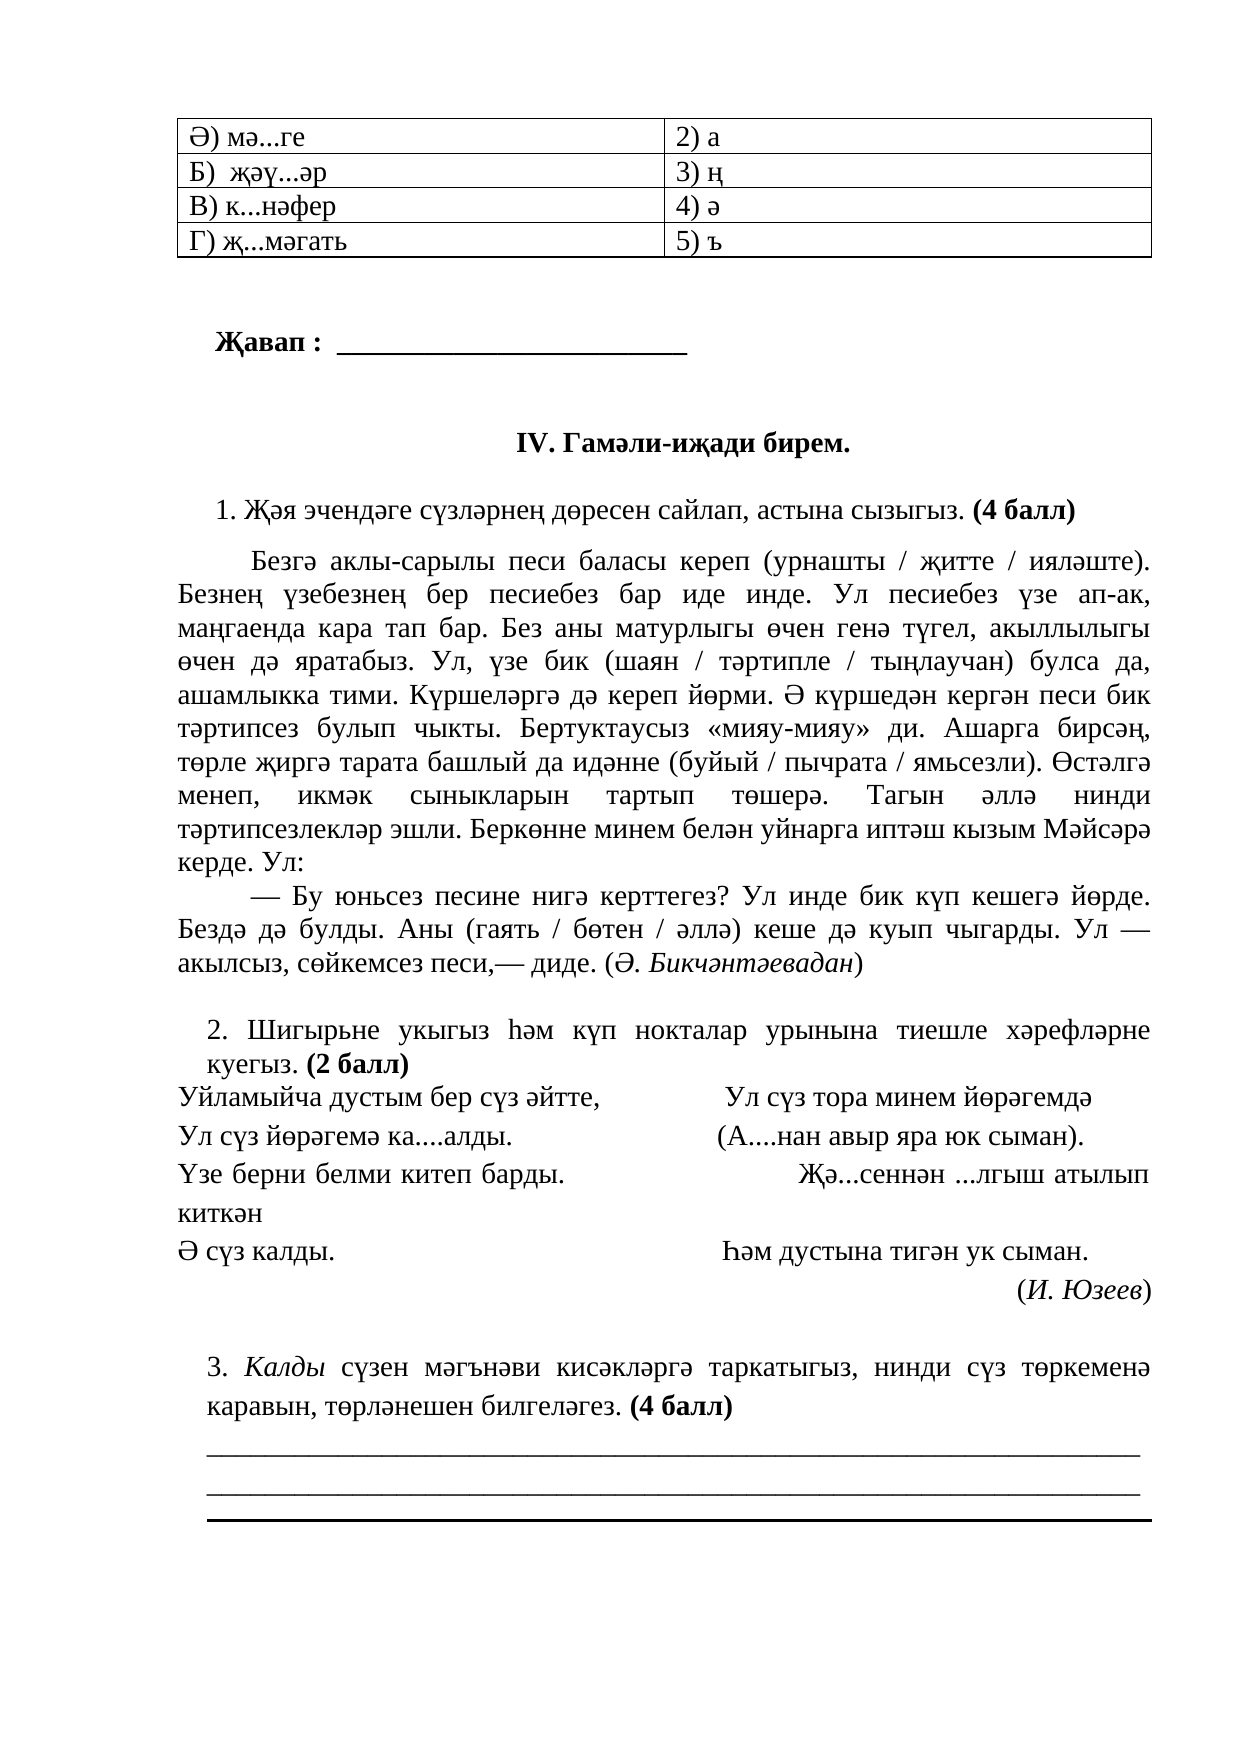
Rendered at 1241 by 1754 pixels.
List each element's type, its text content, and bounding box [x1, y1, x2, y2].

table_cell В) к...нәфер [178, 188, 664, 222]
text 1. Җәя эчендәге сүзләрнең дөресен сайлап, астына сызыгыз. (4 балл) [177, 492, 1152, 526]
text ________________________________________________________________________________________________________________________________ [207, 1426, 1152, 1519]
text Ә сүз калды. Һәм дустына тигән ук сыман. [177, 1233, 1152, 1267]
text IV. Гамәли-иҗади бирем. [215, 425, 1152, 459]
text Ул сүз йөрәгемә ка....алды. (А....нан авыр яра юк сыман). [177, 1118, 1152, 1151]
text (И. Юзеев) [177, 1272, 1152, 1306]
table_cell 5) ъ [665, 223, 1151, 256]
table_cell Г) җ...мәгать [178, 223, 664, 256]
text Уйламыйча дустым бер сүз әйтте, Ул сүз тора минем йөрәгемдә [177, 1079, 1152, 1113]
text 3. Калды сүзен мәгънәви кисәкләргә таркатыгыз, нинди сүз төркеменә каравын, төрләнешен билгеләгез. (4 балл) [207, 1349, 1152, 1421]
table_cell Ә) мә...ге [178, 119, 664, 153]
text Безгә аклы-сарылы песи баласы кереп (урнашты / җитте / ияләште). Безнең үзебезнең бер песиебез бар иде инде. Ул песиебез үзе ап-ак, маңгаенда кара тап бар. Без аны матурлыгы өчен генә түгел, акыллылыгы өчен дә яратабыз. Ул, үзе бик (шаян / тәртипле / тыңлаучан) булса да, ашамлыкка тими. Күршеләргә дә кереп йөрми. Ә күршедән кергән песи бик тәртипсез булып чыкты. Бертуктаусыз «мияу-мияу» ди. Ашарга бирсәң, төрле җиргә тарата башлый да идәнне (буйый / пычрата / ямьсезли). Өстәлгә менеп, икмәк сыныкларын тартып төшерә. Тагын әллә нинди тәртипсезлекләр эшли. Беркөнне минем белән уйнарга иптәш кызым Мәйсәрә керде. Ул: [177, 543, 1152, 878]
table_cell 2) а [665, 119, 1151, 153]
text Үзе берни белми китеп барды. Җә...сеннән ...лгыш атылып киткән [177, 1156, 1152, 1228]
table_cell 4) ә [665, 188, 1151, 222]
table_cell 3) ң [665, 154, 1151, 187]
text Җавап : ________________________ [215, 324, 1152, 358]
text — Бу юньсез песине нигә керттегез? Ул инде бик күп кешегә йөрде. Бездә дә булды. Аны (гаять / бөтен / әллә) кеше дә куып чыгарды. Ул — акылсыз, сөйкемсез песи,— диде. (Ә. Бикчәнтәевадан) [177, 878, 1152, 979]
table_cell Б) җәү...әр [178, 154, 664, 187]
text 2. Шигырьне укыгыз һәм күп нокталар урынына тиешле хәрефләрне куегыз. (2 балл) [207, 1012, 1152, 1079]
